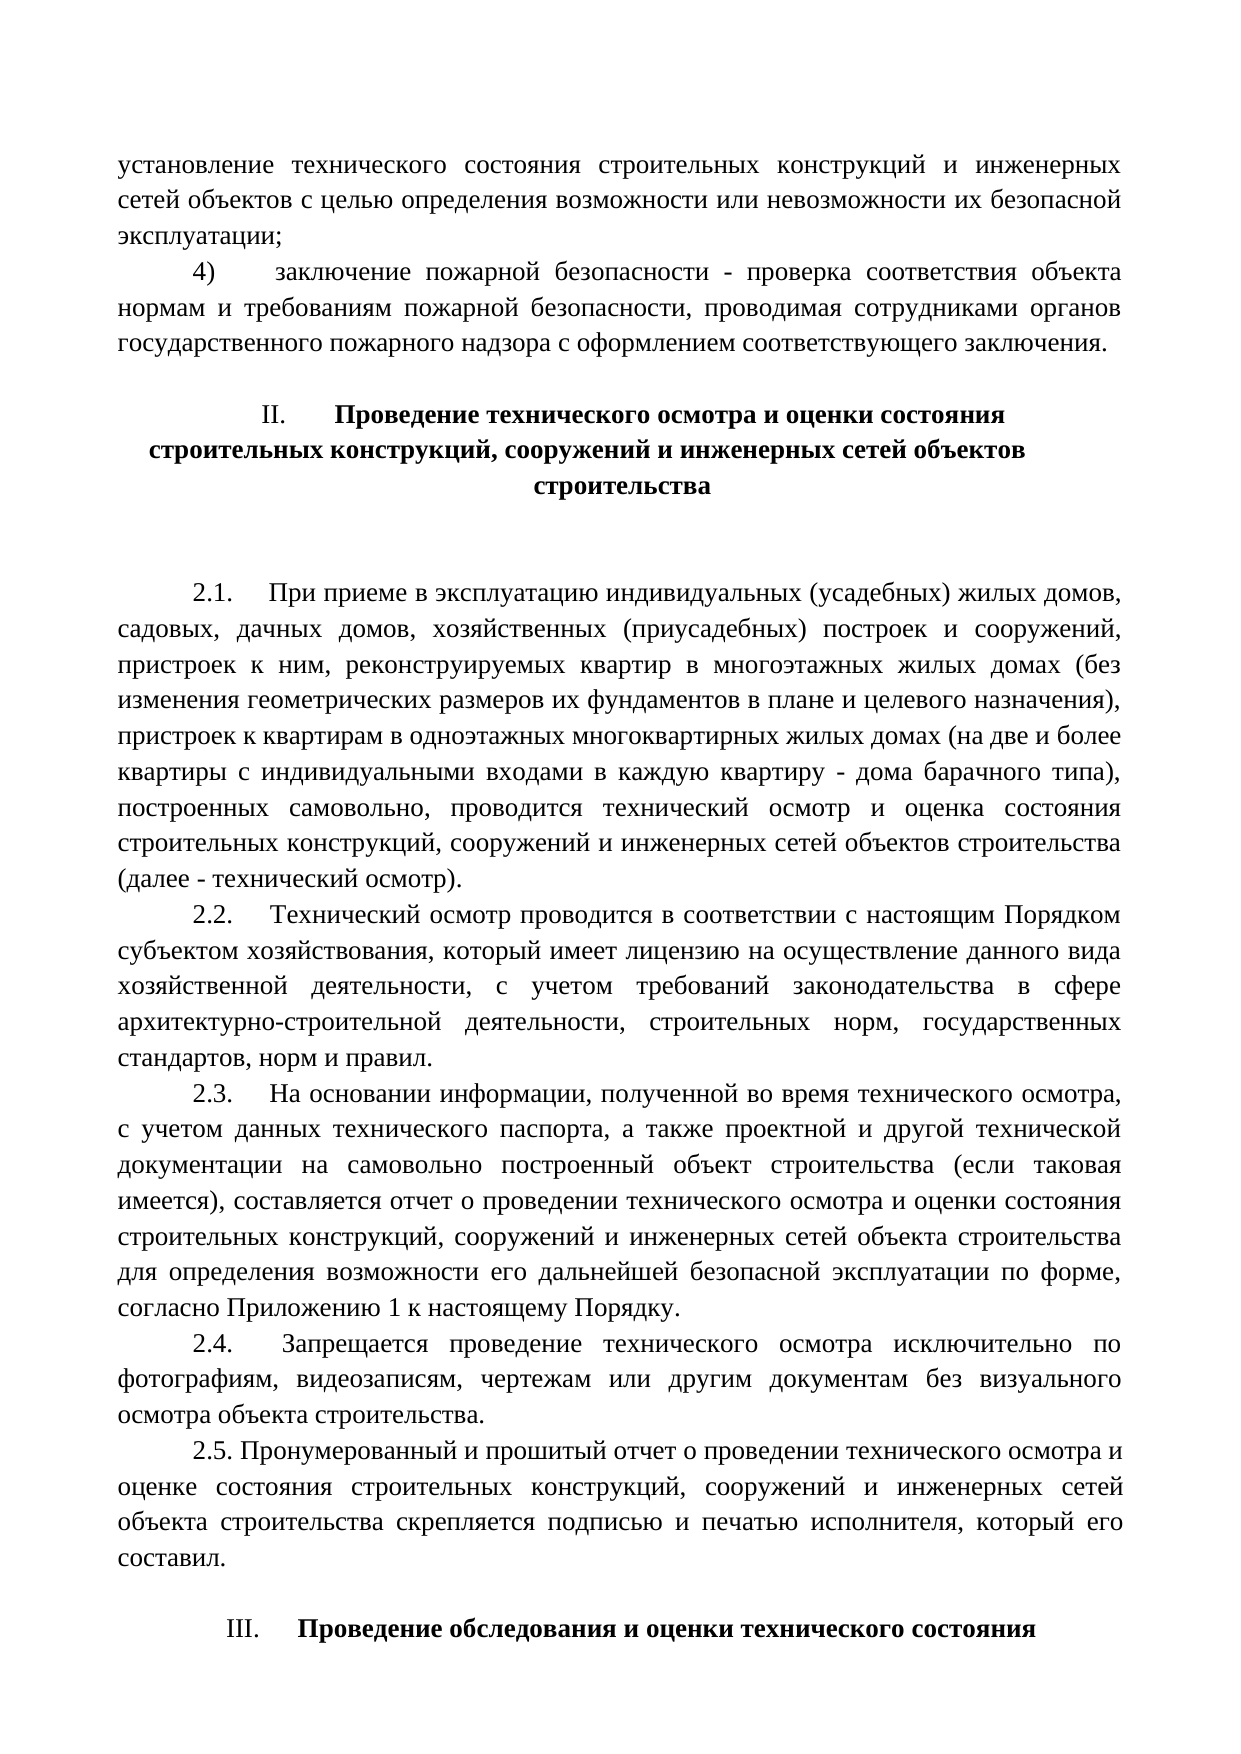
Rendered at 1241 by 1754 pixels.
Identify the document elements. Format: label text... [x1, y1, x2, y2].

text 2.5. Пронумерованный и прошитый отчет о проведении технического осмотра и оценке состояния строительных конструкций, сооружений и инженерных сетей объекта строительства скрепляется подписью и печатью исполнителя, который его составил. [117, 1434, 1125, 1572]
list При приеме в эксплуатацию индивидуальных (усадебных) жилых домов, садовых, дачных домов, хозяйственных (приусадебных) построек и сооружений, пристроек к ним, реконструируемых квартир в многоэтажных жилых домах (без изменения геометрических размеров их фундаментов в плане и целевого назначения), пристроек к квартирам в одноэтажных многоквартирных жилых домах (на две и более квартиры с индивидуальными входами в каждую квартиру - дома барачного типа), построенных самовольно, проводится технический осмотр и оценка состояния строительных конструкций, сооружений и инженерных сетей объектов строительства (далее - технический осмотр). [117, 576, 1123, 893]
text строительства [115, 469, 1129, 500]
list Технический осмотр проводится в соответствии с настоящим Порядком субъектом хозяйствования, который имеет лицензию на осуществление данного вида хозяйственной деятельности, с учетом требований законодательства в сфере архитектурно-строительной деятельности, строительных норм, государственных стандартов, норм и правил. [117, 898, 1123, 1072]
list заключение пожарной безопасности - проверка соответствия объекта нормам и требованиям пожарной безопасности, проводимая сотрудниками органов государственного пожарного надзора с оформлением соответствующего заключения. [117, 255, 1123, 357]
list Запрещается проведение технического осмотра исключительно по фотографиям, видеозаписям, чертежам или другим документам без визуального осмотра объекта строительства. [117, 1327, 1123, 1429]
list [117, 148, 1123, 250]
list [151, 1613, 1098, 1644]
list Проведение технического осмотра и оценки состояния строительных конструкций, сооружений и инженерных сетей объектов [149, 398, 1093, 465]
list На основании информации, полученной во время технического осмотра, с учетом данных технического паспорта, а также проектной и другой технической документации на самовольно построенный объект строительства (если таковая имеется), составляется отчет о проведении технического осмотра и оценки состояния строительных конструкций, сооружений и инженерных сетей объекта строительства для определения возможности его дальнейшей безопасной эксплуатации по форме, согласно Приложению 1 к настоящему Порядку. [117, 1077, 1123, 1322]
